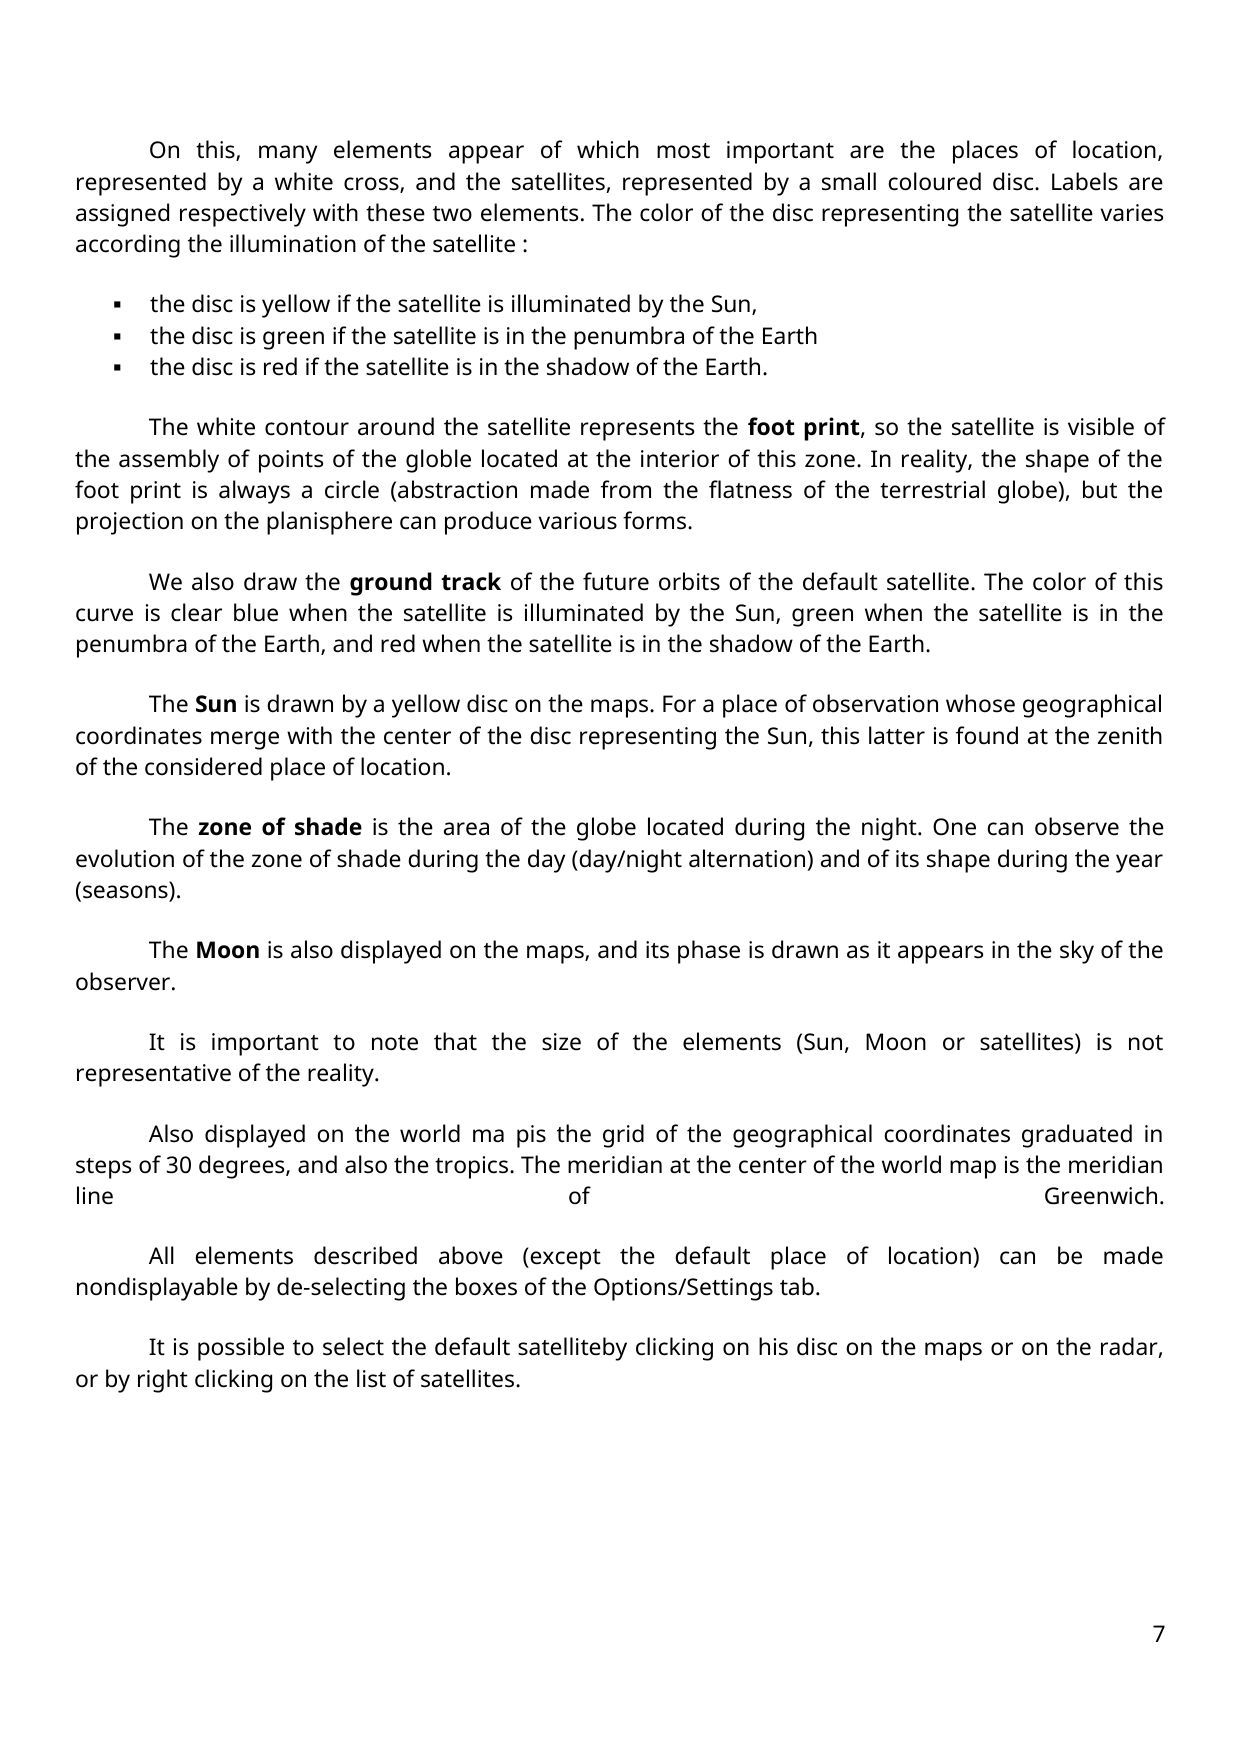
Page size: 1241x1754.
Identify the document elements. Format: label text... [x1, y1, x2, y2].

text All elements described above (except the default place of location) can be made nondisplayable by de-selecting the boxes of the Options/Settings tab. [75, 1240, 1165, 1331]
text It is important to note that the size of the elements (Sun, Moon or satellites) is not representative of the reality. [75, 1026, 1165, 1088]
text The zone of shade is the area of the globe located during the night. One can observe the evolution of the zone of shade during the day (day/night alternation) and of its shape during the year (seasons). [75, 811, 1165, 905]
text On this, many elements appear of which most important are the places of location, represented by a white cross, and the satellites, represented by a small coloured disc. Labels are assigned respectively with these two elements. The color of the disc representing the satellite varies according the illumination of the satellite : [75, 134, 1165, 259]
list the disc is red if the satellite is in the shadow of the Earth. [112, 351, 1165, 382]
text We also draw the ground track of the future orbits of the default satellite. The color of this curve is clear blue when the satellite is illuminated by the Sun, green when the satellite is in the penumbra of the Earth, and red when the satellite is in the shadow of the Earth. [75, 565, 1165, 659]
text The white contour around the satellite represents the foot print, so the satellite is visible of the assembly of points of the globle located at the interior of this zone. In reality, the shape of the foot print is always a circle (abstraction made from the flatness of the terrestrial globe), but the projection on the planisphere can produce various forms. [75, 411, 1165, 536]
text Also displayed on the world ma pis the grid of the geographical coordinates graduated in steps of 30 degrees, and also the tropics. The meridian at the center of the world map is the meridian line of Greenwich. [75, 1117, 1165, 1240]
text It is possible to select the default satelliteby clicking on his disc on the maps or on the radar, or by right clicking on the list of satellites. [75, 1331, 1165, 1394]
list the disc is yellow if the satellite is illuminated by the Sun, [112, 288, 1165, 319]
list the disc is green if the satellite is in the penumbra of the Earth [112, 319, 1165, 351]
text The Moon is also displayed on the maps, and its phase is drawn as it appears in the sky of the observer. [75, 934, 1165, 997]
text The Sun is drawn by a yellow disc on the maps. For a place of observation whose geographical coordinates merge with the center of the disc representing the Sun, this latter is found at the zenith of the considered place of location. [75, 688, 1165, 782]
